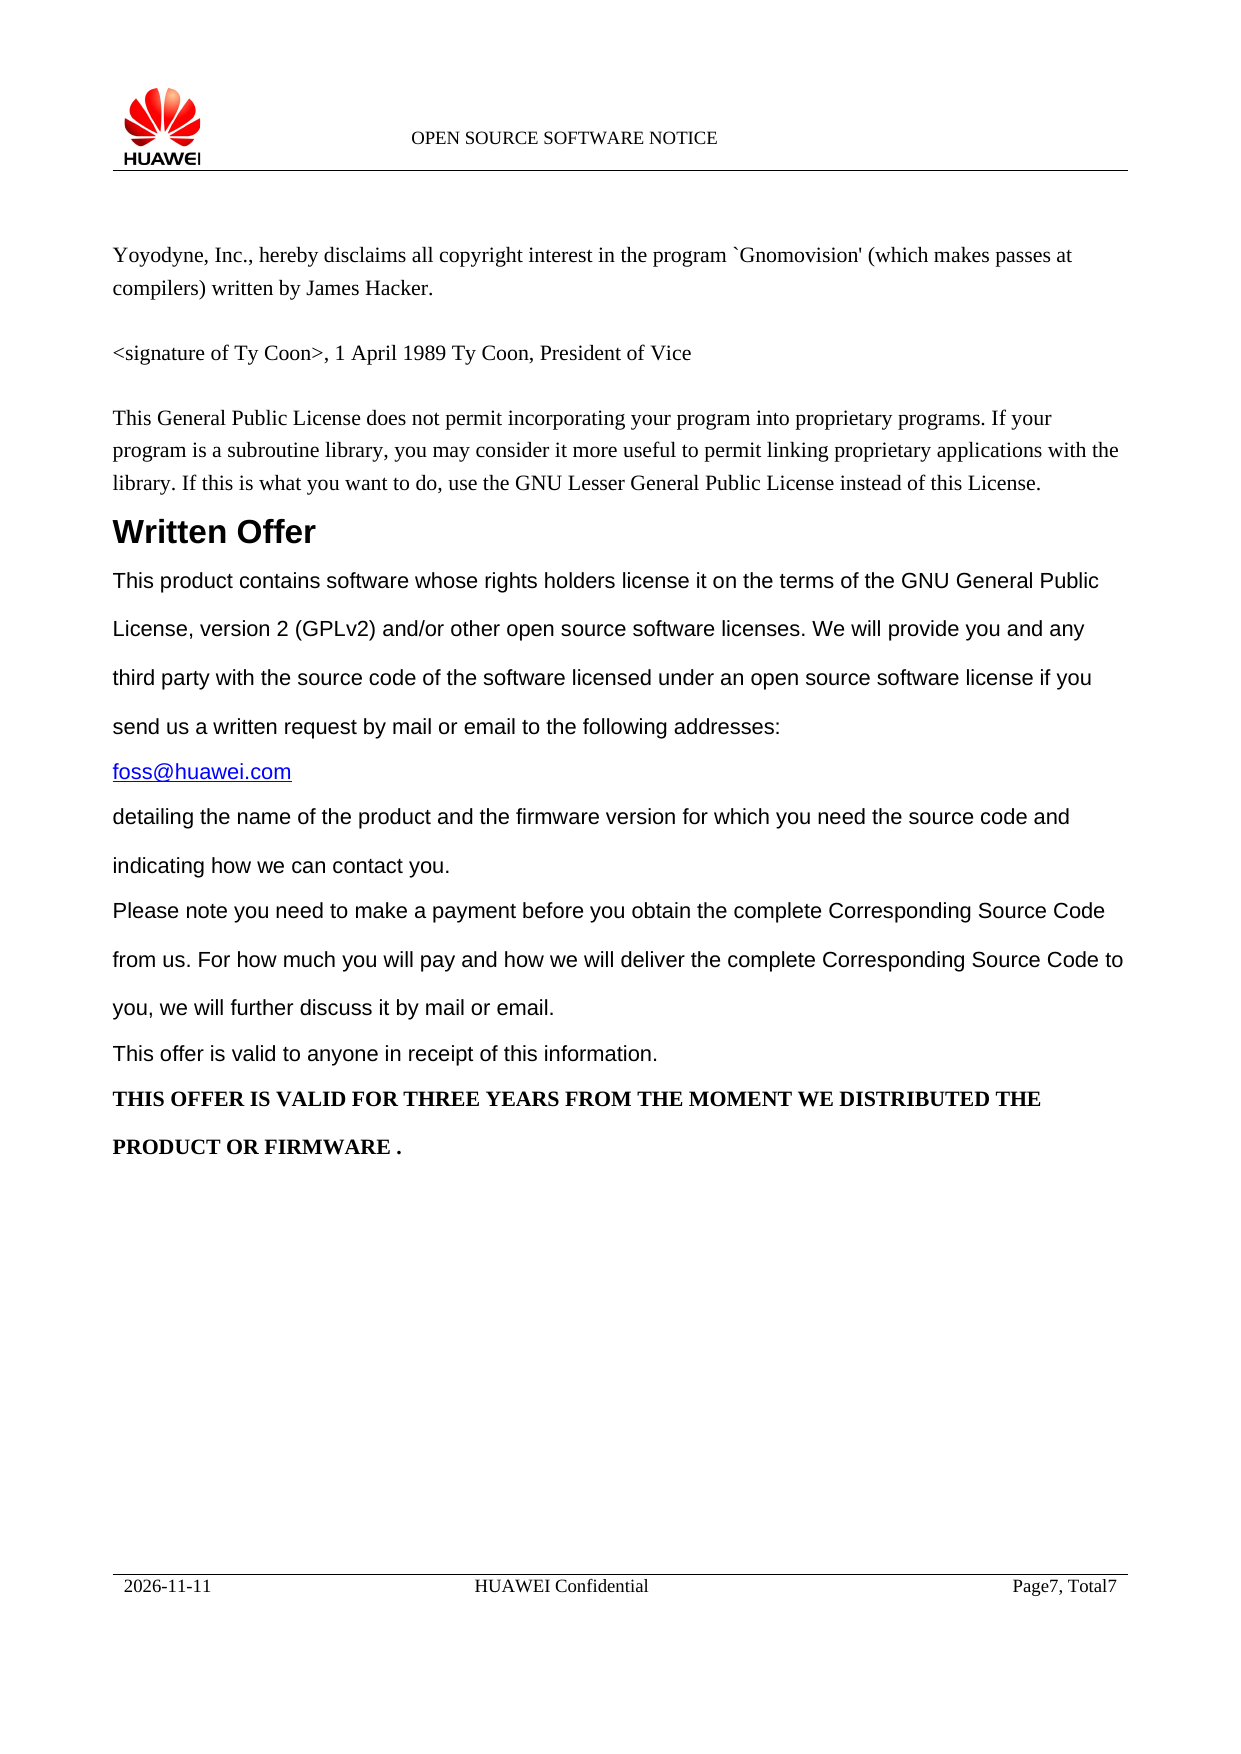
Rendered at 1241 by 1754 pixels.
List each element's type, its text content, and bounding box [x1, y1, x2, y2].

text Written Offer [112, 499, 1128, 564]
text This offer is valid for three years from the moment we distributed the product or firmware . [112, 1082, 1128, 1163]
text foss@huawei.com [112, 755, 1128, 788]
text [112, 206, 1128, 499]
picture [124, 88, 201, 165]
text This offer is valid to anyone in receipt of this information. [112, 1037, 1128, 1069]
text This product contains software whose rights holders license it on the terms of the GNU General Public License, version 2 (GPLv2) and/or other open source software licenses. We will provide you and any third party with the source code of the software licensed under an open source software license if you send us a written request by mail or email to the following addresses: [112, 564, 1128, 743]
text Please note you need to make a payment before you obtain the complete Corresponding Source Code from us. For how much you will pay and how we will deliver the complete Corresponding Source Code to you, we will further discuss it by mail or email. [112, 894, 1128, 1024]
text detailing the name of the product and the firmware version for which you need the source code and indicating how we can contact you. [112, 800, 1128, 882]
